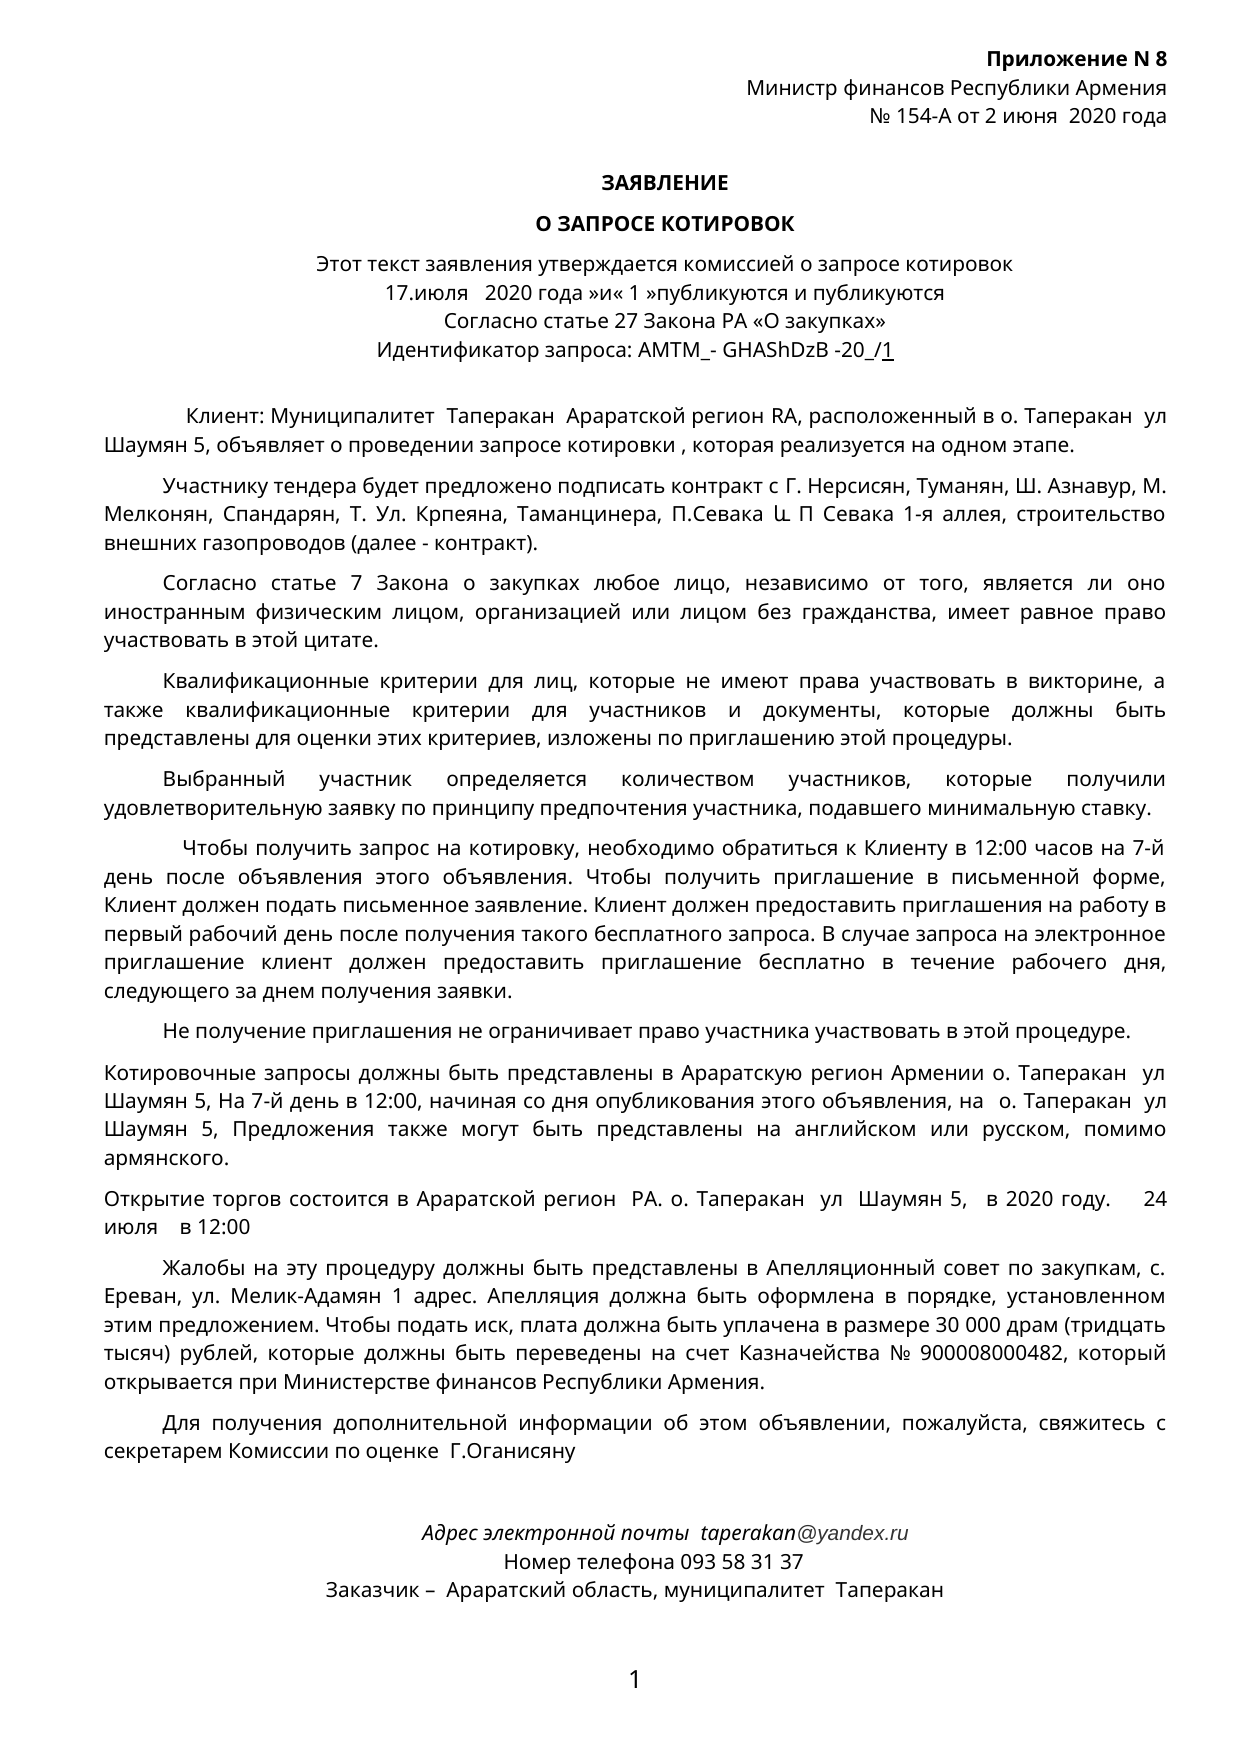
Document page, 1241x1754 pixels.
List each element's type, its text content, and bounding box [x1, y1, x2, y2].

text Не получение приглашения не ограничивает право участника участвовать в этой процедуре. [103, 1017, 1167, 1045]
text Участнику тендера будет предложено подписать контракт с Г. Нерсисян, Туманян, Ш. Азнавур, М. Мелконян, Спандарян, Т. Ул. Крпеяна, Таманцинера, П.Севака և П Севака 1-я аллея, строительство внешних газопроводов (далее - контракт). [103, 471, 1167, 556]
text Заказчик – Араратский область, муниципалитет Таперакан [103, 1575, 1166, 1604]
text Министр финансов Республики Армения [103, 73, 1167, 101]
text Адрес электронной почты taperakan@yandex.ru [103, 1518, 1166, 1547]
text Квалификационные критерии для лиц, которые не имеют права участвовать в викторине, а также квалификационные критерии для участников и документы, которые должны быть представлены для оценки этих критериев, изложены по приглашению этой процедуры. [103, 666, 1167, 752]
text Выбранный участник определяется количеством участников, которые получили удовлетворительную заявку по принципу предпочтения участника, подавшего минимальную ставку. [103, 764, 1167, 821]
text 17.июля 2020 года »и« 1 »публикуются и публикуются [103, 278, 1167, 306]
text Номер телефона 093 58 31 37 [103, 1547, 1166, 1575]
text Согласно статье 27 Закона РА «О закупках» [103, 306, 1167, 335]
text Чтобы получить запрос на котировку, необходимо обратиться к Клиенту в 12:00 часов на 7-й день после объявления этого объявления. Чтобы получить приглашение в письменной форме, Клиент должен подать письменное заявление. Клиент должен предоставить приглашения на работу в первый рабочий день после получения такого бесплатного запроса. В случае запроса на электронное приглашение клиент должен предоставить приглашение бесплатно в течение рабочего дня, следующего за днем получения заявки. [103, 833, 1167, 1004]
text Открытие торгов состоится в Араратской регион РА. о. Таперакан ул Шаумян 5, в 2020 году. 24 июля в 12:00 [103, 1184, 1167, 1241]
text Согласно статье 7 Закона о закупках любое лицо, независимо от того, является ли оно иностранным физическим лицом, организацией или лицом без гражданства, имеет равное право участвовать в этой цитате. [103, 568, 1167, 654]
text Жалобы на эту процедуру должны быть представлены в Апелляционный совет по закупкам, c. Ереван, ул. Мелик-Адамян 1 адрес. Апелляция должна быть оформлена в порядке, установленном этим предложением. Чтобы подать иск, плата должна быть уплачена в размере 30 000 драм (тридцать тысяч) рублей, которые должны быть переведены на счет Казначейства № 900008000482, который открывается при Министерстве финансов Республики Армения. [103, 1253, 1167, 1395]
text Этот текст заявления утверждается комиссией о запросе котировок [103, 249, 1167, 278]
text Котировочные запросы должны быть представлены в Араратскую регион Армении о. Таперакан ул Шаумян 5, На 7-й день в 12:00, начиная со дня опубликования этого объявления, на о. Таперакан ул Шаумян 5, Предложения также могут быть представлены на английском или русском, помимо армянского. [103, 1058, 1167, 1171]
text Для получения дополнительной информации об этом объявлении, пожалуйста, свяжитесь с секретарем Комиссии по оценке Г.Оганисяну [103, 1408, 1167, 1465]
text № 154-А от 2 июня 2020 года [103, 101, 1167, 130]
text Идентификатор запроса: AMTM_- GHAShDzB -20_/1 [103, 335, 1166, 363]
text О ЗАПРОСЕ КОТИРОВОК [103, 209, 1167, 237]
text Клиент: Муниципалитет Таперакан Араратской регион RA, расположенный в о. Таперакан ул Шаумян 5, объявляет о проведении запросе котировки , которая реализуется на одном этапе. [103, 401, 1167, 458]
text Приложение N 8 [103, 44, 1167, 73]
text ЗАЯВЛЕНИЕ [103, 168, 1167, 196]
